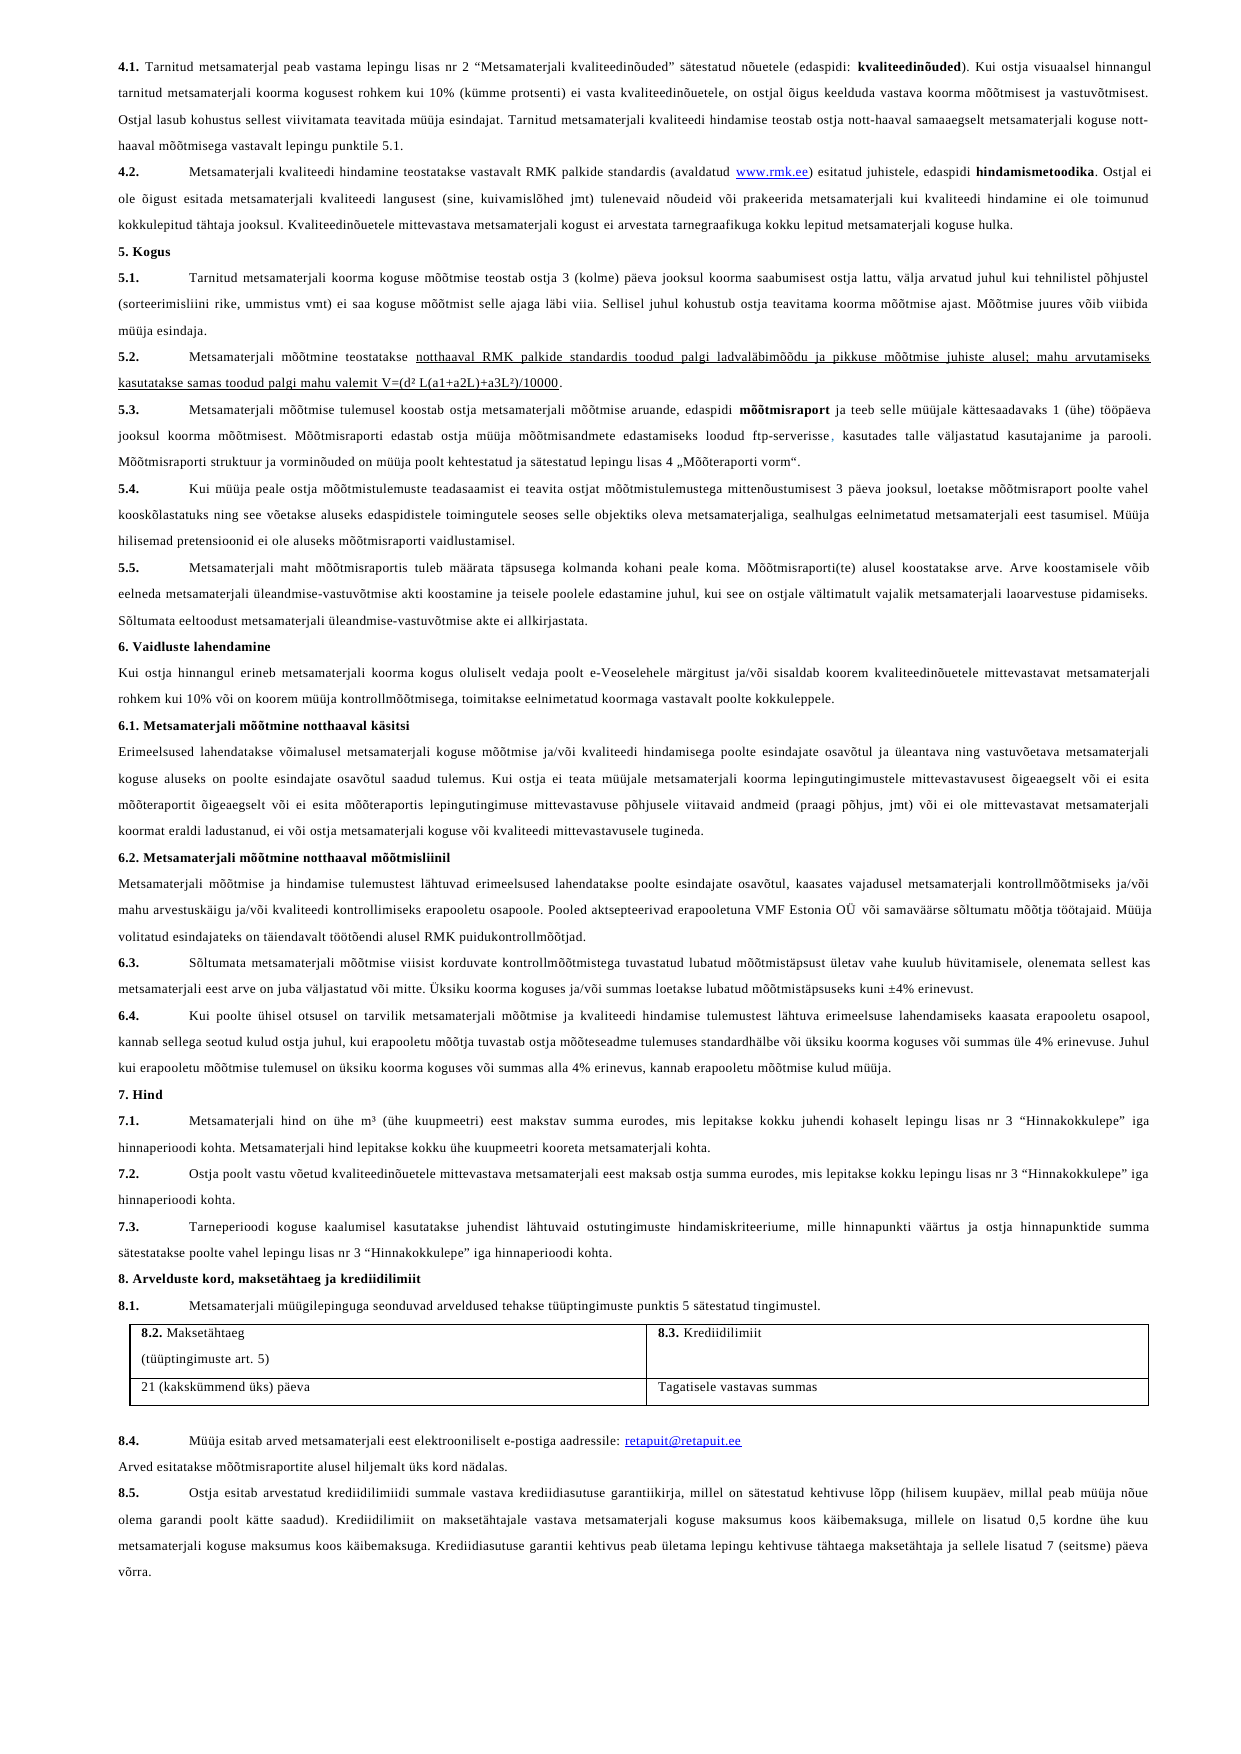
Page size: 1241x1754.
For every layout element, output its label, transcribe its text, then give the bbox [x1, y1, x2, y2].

text 4.1. Tarnitud metsamaterjal peab vastama lepingu lisas nr 2 “Metsamaterjali kvaliteedinõuded” sätestatud nõuetele (edaspidi: kvaliteedinõuded). Kui ostja visuaalsel hinnangul tarnitud metsamaterjali koorma kogusest rohkem kui 10% (kümme protsenti) ei vasta kvaliteedinõuetele, on ostjal õigus keelduda vastava koorma mõõtmisest ja vastuvõtmisest. Ostjal lasub kohustus sellest viivitamata teavitada müüja esindajat. Tarnitud metsamaterjali kvaliteedi hindamise teostab ostja nott-haaval samaaegselt metsamaterjali koguse nott-haaval mõõtmisega vastavalt lepingu punktile 5.1. [118, 59, 1152, 164]
text 6.4. Kui poolte ühisel otsusel on tarvilik metsamaterjali mõõtmise ja kvaliteedi hindamise tulemustest lähtuva erimeelsuse lahendamiseks kaasata erapooletu osapool, kannab sellega seotud kulud ostja juhul, kui erapooletu mõõtja tuvastab ostja mõõteseadme tulemuses standardhälbe või üksiku koorma koguses või summas üle 4% erinevuse. Juhul kui erapooletu mõõtmise tulemusel on üksiku koorma koguses või summas alla 4% erinevus, kannab erapooletu mõõtmise kulud müüja. [118, 1008, 1152, 1087]
text 5.5. Metsamaterjali maht mõõtmisraportis tuleb määrata täpsusega kolmanda kohani peale koma. Mõõtmisraporti(te) alusel koostatakse arve. Arve koostamisele võib eelneda metsamaterjali üleandmise-vastuvõtmise akti koostamine ja teisele poolele edastamine juhul, kui see on ostjale vältimatult vajalik metsamaterjali laoarvestuse pidamiseks. Sõltumata eeltoodust metsamaterjali üleandmise-vastuvõtmise akte ei allkirjastata. [118, 560, 1152, 639]
text 5.3. Metsamaterjali mõõtmise tulemusel koostab ostja metsamaterjali mõõtmise aruande, edaspidi mõõtmisraport ja teeb selle müüjale kättesaadavaks 1 (ühe) tööpäeva jooksul koorma mõõtmisest. Mõõtmisraporti edastab ostja müüja mõõtmisandmete edastamiseks loodud ftp-serverisse, kasutades talle väljastatud kasutajanime ja parooli. Mõõtmisraporti struktuur ja vorminõuded on müüja poolt kehtestatud ja sätestatud lepingu lisas 4 „Mõõteraporti vorm“. [118, 402, 1152, 481]
text 7. Hind [118, 1087, 1152, 1113]
text 5.2. Metsamaterjali mõõtmine teostatakse notthaaval RMK palkide standardis toodud palgi ladvaläbimõõdu ja pikkuse mõõtmise juhiste alusel; mahu arvutamiseks kasutatakse samas toodud palgi mahu valemit V=(d² L(a1+a2L)+a3L²)/10000. [118, 349, 1152, 402]
text 6. Vaidluste lahendamine [118, 639, 1152, 665]
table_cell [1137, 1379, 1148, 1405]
text 6.2. Metsamaterjali mõõtmine notthaaval mõõtmisliinil [118, 850, 1152, 876]
text Erimeelsused lahendatakse võimalusel metsamaterjali koguse mõõtmise ja/või kvaliteedi hindamisega poolte esindajate osavõtul ja üleantava ning vastuvõetava metsamaterjali koguse aluseks on poolte esindajate osavõtul saadud tulemus. Kui ostja ei teata müüjale metsamaterjali koorma lepingutingimustele mittevastavusest õigeaegselt või ei esita mõõteraportit õigeaegselt või ei esita mõõteraportis lepingutingimuse mittevastavuse põhjusele viitavaid andmeid (praagi põhjus, jmt) või ei ole mittevastavat metsamaterjali koormat eraldi ladustanud, ei või ostja metsamaterjali koguse või kvaliteedi mittevastavusele tugineda. [118, 744, 1152, 850]
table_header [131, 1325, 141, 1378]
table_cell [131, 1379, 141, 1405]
text 6.3. Sõltumata metsamaterjali mõõtmise viisist korduvate kontrollmõõtmistega tuvastatud lubatud mõõtmistäpsust ületav vahe kuulub hüvitamisele, olenemata sellest kas metsamaterjali eest arve on juba väljastatud või mitte. Üksiku koorma koguses ja/või summas loetakse lubatud mõõtmistäpsuseks kuni ±4% erinevust. [118, 955, 1152, 1008]
text 8.4. Müüja esitab arved metsamaterjali eest elektrooniliselt e-postiga aadressile: retapuit@retapuit.ee [118, 1433, 1152, 1459]
text 5.4. Kui müüja peale ostja mõõtmistulemuste teadasaamist ei teavita ostjat mõõtmistulemustega mittenõustumisest 3 päeva jooksul, loetakse mõõtmisraport poolte vahel kooskõlastatuks ning see võetakse aluseks edaspidistele toimingutele seoses selle objektiks oleva metsamaterjaliga, sealhulgas eelnimetatud metsamaterjali eest tasumisel. Müüja hilisemad pretensioonid ei ole aluseks mõõtmisraporti vaidlustamisel. [118, 481, 1152, 560]
text 5. Kogus [118, 243, 1152, 270]
text 7.1. Metsamaterjali hind on ühe m³ (ühe kuupmeetri) eest makstav summa eurodes, mis lepitakse kokku juhendi kohaselt lepingu lisas nr 3 “Hinnakokkulepe” iga hinnaperioodi kohta. Metsamaterjali hind lepitakse kokku ühe kuupmeetri kooreta metsamaterjali kohta. [118, 1113, 1152, 1166]
text 8.5. Ostja esitab arvestatud krediidilimiidi summale vastava krediidiasutuse garantiikirja, millel on sätestatud kehtivuse lõpp (hilisem kuupäev, millal peab müüja nõue olema garandi poolt kätte saadud). Krediidilimiit on maksetähtajale vastava metsamaterjali koguse maksumus koos käibemaksuga, millele on lisatud 0,5 kordne ühe kuu metsamaterjali koguse maksumus koos käibemaksuga. Krediidiasutuse garantii kehtivus peab ületama lepingu kehtivuse tähtaega maksetähtaja ja sellele lisatud 7 (seitsme) päeva võrra. [118, 1485, 1152, 1591]
text 5.1. Tarnitud metsamaterjali koorma koguse mõõtmise teostab ostja 3 (kolme) päeva jooksul koorma saabumisest ostja lattu, välja arvatud juhul kui tehnilistel põhjustel (sorteerimisliini rike, ummistus vmt) ei saa koguse mõõtmist selle ajaga läbi viia. Sellisel juhul kohustub ostja teavitama koorma mõõtmise ajast. Mõõtmise juures võib viibida müüja esindaja. [118, 270, 1152, 349]
text 8. Arvelduste kord, maksetähtaeg ja krediidilimiit [118, 1271, 1152, 1298]
text Kui ostja hinnangul erineb metsamaterjali koorma kogus oluliselt vedaja poolt e-Veoselehele märgitust ja/või sisaldab koorem kvaliteedinõuetele mittevastavat metsamaterjali rohkem kui 10% või on koorem müüja kontrollmõõtmisega, toimitakse eelnimetatud koormaga vastavalt poolte kokkuleppele. [118, 665, 1152, 718]
text Arved esitatakse mõõtmisraportite alusel hiljemalt üks kord nädalas. [118, 1459, 1152, 1485]
text 6.1. Metsamaterjali mõõtmine notthaaval käsitsi [118, 718, 1152, 744]
text 7.2. Ostja poolt vastu võetud kvaliteedinõuetele mittevastava metsamaterjali eest maksab ostja summa eurodes, mis lepitakse kokku lepingu lisas nr 3 “Hinnakokkulepe” iga hinnaperioodi kohta. [118, 1166, 1152, 1219]
text 7.3. Tarneperioodi koguse kaalumisel kasutatakse juhendist lähtuvaid ostutingimuste hindamiskriteeriume, mille hinnapunkti väärtus ja ostja hinnapunktide summa sätestatakse poolte vahel lepingu lisas nr 3 “Hinnakokkulepe” iga hinnaperioodi kohta. [118, 1219, 1152, 1271]
text Metsamaterjali mõõtmise ja hindamise tulemustest lähtuvad erimeelsused lahendatakse poolte esindajate osavõtul, kaasates vajadusel metsamaterjali kontrollmõõtmiseks ja/või mahu arvestuskäigu ja/või kvaliteedi kontrollimiseks erapooletu osapoole. Pooled aktsepteerivad erapooletuna VMF Estonia OÜ või samaväärse sõltumatu mõõtja töötajaid. Müüja volitatud esindajateks on täiendavalt töötõendi alusel RMK puidukontrollmõõtjad. [118, 876, 1152, 955]
text 8.1. Metsamaterjali müügilepinguga seonduvad arveldused tehakse tüüptingimuste punktis 5 sätestatud tingimustel. [118, 1298, 1152, 1324]
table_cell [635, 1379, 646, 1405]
text 4.2. Metsamaterjali kvaliteedi hindamine teostatakse vastavalt RMK palkide standardis (avaldatud www.rmk.ee) esitatud juhistele, edaspidi hindamismetoodika. Ostjal ei ole õigust esitada metsamaterjali kvaliteedi langusest (sine, kuivamislõhed jmt) tulenevaid nõudeid või prakeerida metsamaterjali kui kvaliteedi hindamine ei ole toimunud kokkulepitud tähtaja jooksul. Kvaliteedinõuetele mittevastava metsamaterjali kogust tarnegraafikuga kokku lepitud metsamaterjali koguse hulka. [118, 164, 1152, 243]
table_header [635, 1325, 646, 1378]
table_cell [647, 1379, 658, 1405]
